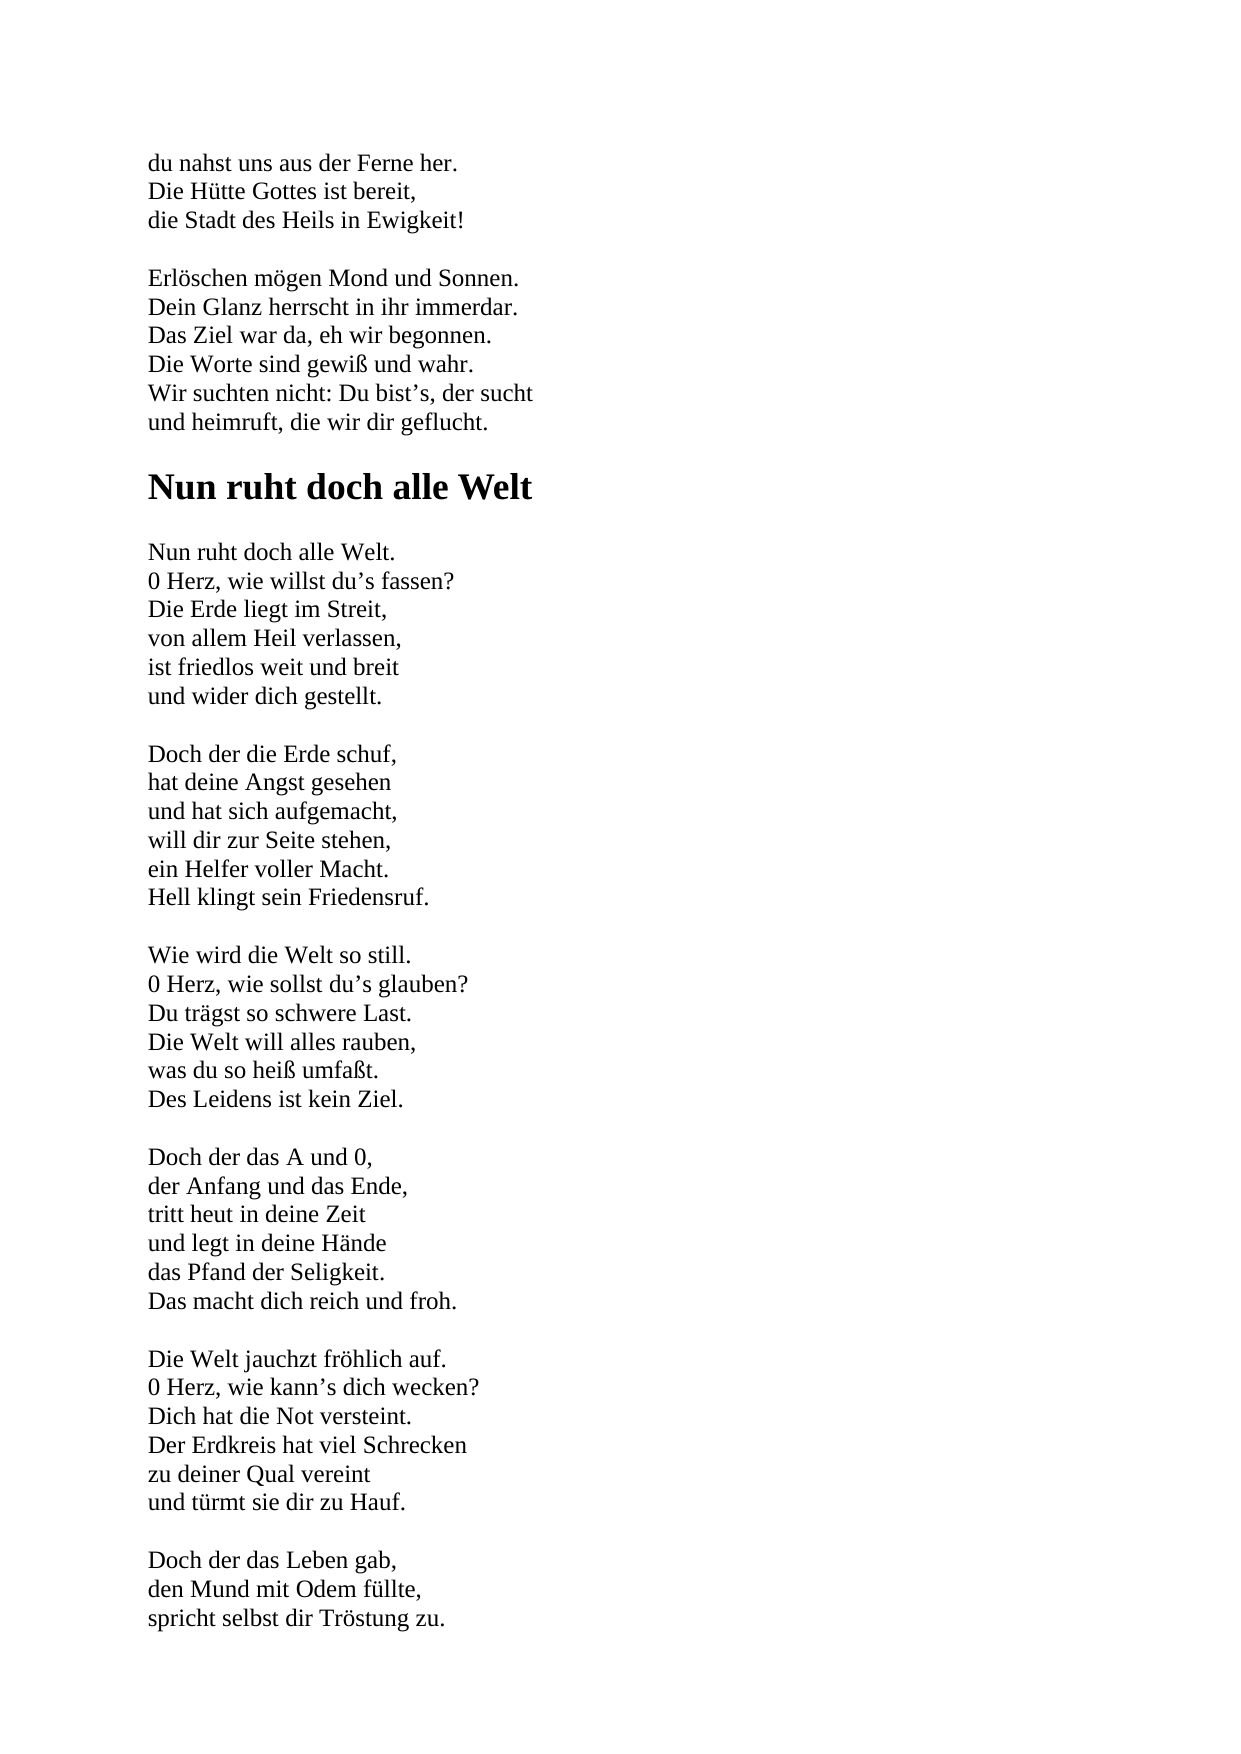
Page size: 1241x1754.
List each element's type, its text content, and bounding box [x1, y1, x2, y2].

text Doch der die Erde schuf, hat deine Angst gesehen und hat sich aufgemacht, will dir zur Seite stehen, ein Helfer voller Macht. Hell klingt sein Friedensruf. [148, 739, 1093, 911]
text Wie wird die Welt so still. 0 Herz, wie sollst du’s glauben? Du trägst so schwere Last. Die Welt will alles rauben, was du so heiß umfaßt. Des Leidens ist kein Ziel. [148, 940, 1093, 1113]
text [148, 1545, 1093, 1632]
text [148, 148, 1093, 234]
subtitle Nun ruht doch alle Welt [148, 465, 1093, 508]
text Nun ruht doch alle Welt. 0 Herz, wie willst du’s fassen? Die Erde liegt im Streit, von allem Heil verlassen, ist friedlos weit und breit und wider dich gestellt. [148, 537, 1093, 709]
text Erlöschen mögen Mond und Sonnen. Dein Glanz herrscht in ihr immerdar. Das Ziel war da, eh wir begonnen. Die Worte sind gewiß und wahr. Wir suchten nicht: Du bist’s, der sucht und heimruft, die wir dir geflucht. [148, 263, 1093, 436]
text Doch der das A und 0, der Anfang und das Ende, tritt heut in deine Zeit und legt in deine Hände das Pfand der Seligkeit. Das macht dich reich und froh. [148, 1142, 1093, 1314]
text Die Welt jauchzt fröhlich auf. 0 Herz, wie kann’s dich wecken? Dich hat die Not versteint. Der Erdkreis hat viel Schrecken zu deiner Qual vereint und türmt sie dir zu Hauf. [148, 1344, 1093, 1516]
